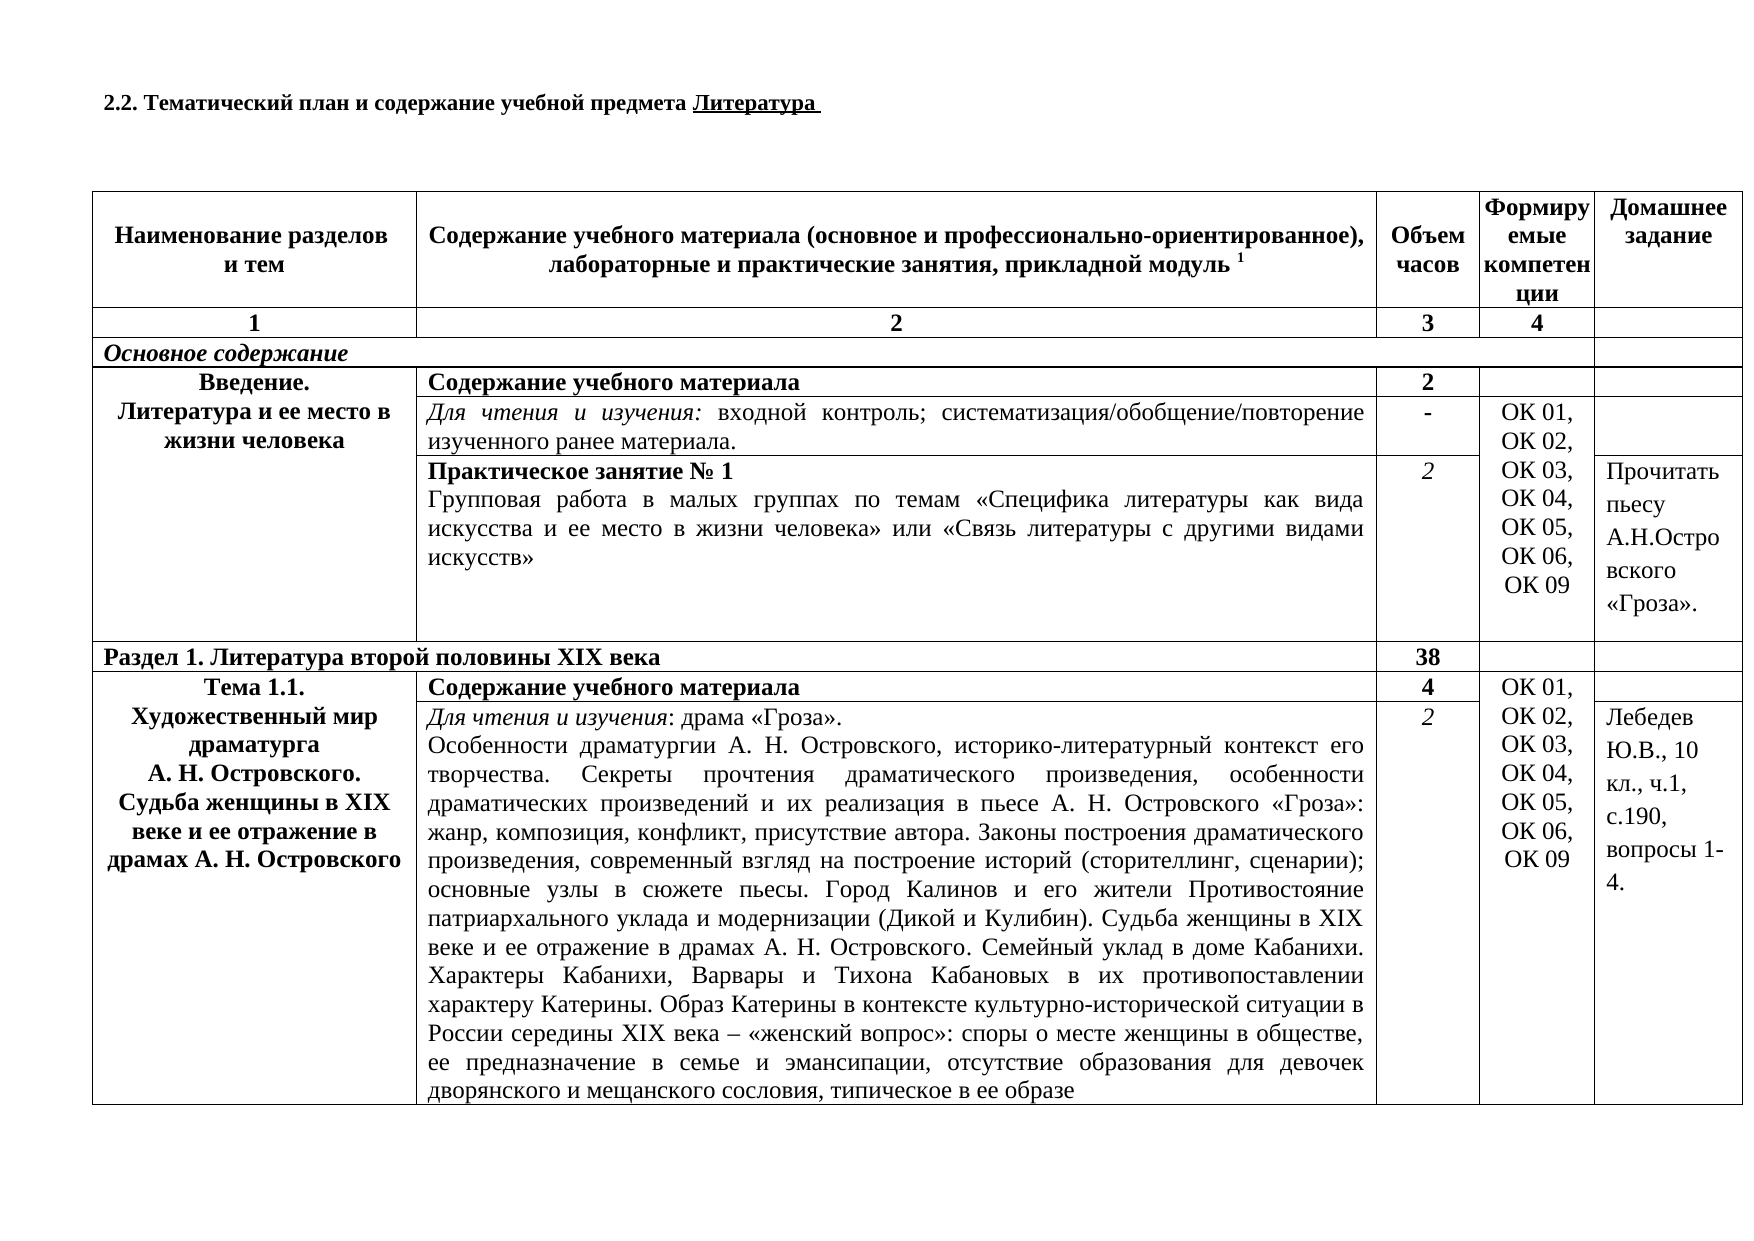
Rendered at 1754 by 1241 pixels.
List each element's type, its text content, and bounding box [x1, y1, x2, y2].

text 2.2. Тематический план и содержание учебной предмета Литература [103, 89, 1636, 115]
table_cell 1 [93, 308, 416, 337]
table_cell Для чтения и изучения: входной контроль; систематизация/обобщение/повторение изученного ранее материала. [417, 397, 1376, 455]
table_cell 38 [1377, 642, 1479, 671]
table_cell ОК 01, ОК 02, ОК 03, ОК 04, ОК 05, ОК 06, ОК 09 [1480, 397, 1594, 641]
table_cell Лебедев Ю.В., 10 кл., ч.1, с.190, вопросы 1-4. [1595, 702, 1742, 1104]
table_cell 4 [1480, 308, 1594, 337]
table_header Содержание учебного материала (основное и профессионально-ориентированное), лабораторные и практические занятия, прикладной модуль [417, 192, 1376, 307]
table_cell 2 [1377, 456, 1479, 641]
table_cell Основное содержание [93, 338, 1594, 366]
table_cell [1595, 642, 1742, 671]
table_cell [1595, 672, 1742, 701]
table_header Наименование разделов и тем [93, 192, 416, 307]
table_cell 2 [1377, 368, 1479, 396]
table_cell [1595, 397, 1742, 455]
table_cell [1480, 368, 1594, 396]
table_header Формируемые компетенции [1480, 192, 1594, 307]
table_cell Содержание учебного материала [417, 672, 1376, 701]
table_cell Содержание учебного материала [417, 368, 1376, 396]
table_cell 3 [1377, 308, 1479, 337]
table_cell 2 [417, 308, 1376, 337]
table_cell 4 [1377, 672, 1479, 701]
table_header Объем часов [1377, 192, 1479, 307]
table_cell ОК 01, ОК 02, ОК 03, ОК 04, ОК 05, ОК 06, ОК 09 [1480, 672, 1594, 1104]
table_cell - [1377, 397, 1479, 455]
table_cell Прочитать пьесу А.Н.Островского «Гроза». [1595, 456, 1742, 641]
table_cell [1595, 308, 1742, 337]
table_cell [1480, 642, 1594, 671]
table_cell [1595, 338, 1742, 366]
table_cell Тема 1.1. Художественный мир драматурга А. Н. Островского. Судьба женщины в XIX веке и ее отражение в драмах А. Н. Островского [93, 672, 416, 1104]
table_cell 2 [1377, 702, 1479, 1104]
table_cell Раздел 1. Литература второй половины XIX века [93, 642, 1376, 671]
table_cell Практическое занятие № 1 Групповая работа в малых группах по темам «Специфика литературы как вида искусства и ее место в жизни человека» или «Связь литературы с другими видами искусств» [417, 456, 1376, 641]
table_cell [1595, 368, 1742, 396]
table_cell Для чтения и изучения: драма «Гроза». Особенности драматургии А. Н. Островского, историко-литературный контекст его творчества. Секреты прочтения драматического произведения, особенности драматических произведений и их реализация в пьесе А. Н. Островского «Гроза»: жанр, композиция, конфликт, присутствие автора. Законы построения драматического произведения, современный взгляд на построение историй (сторителлинг, сценарии); основные узлы в сюжете пьесы. Город Калинов и его жители Противостояние патриархального уклада и модернизации (Дикой и Кулибин). Судьба женщины в XIX веке и ее отражение в драмах А. Н. Островского. Семейный уклад в доме Кабанихи. Характеры Кабанихи, Варвары и Тихона Кабановых в их противопоставлении характеру Катерины. Образ Катерины в контексте культурно-исторической ситуации в России середины XIX века – «женский вопрос»: споры о месте женщины в обществе, ее предназначение в семье и эмансипации, отсутствие образования для девочек дворянского и мещанского сословия, типическое в ее образе [417, 702, 1376, 1104]
table_cell Введение. Литература и ее место в жизни человека [93, 368, 416, 641]
table_header Домашнее задание [1595, 192, 1742, 307]
